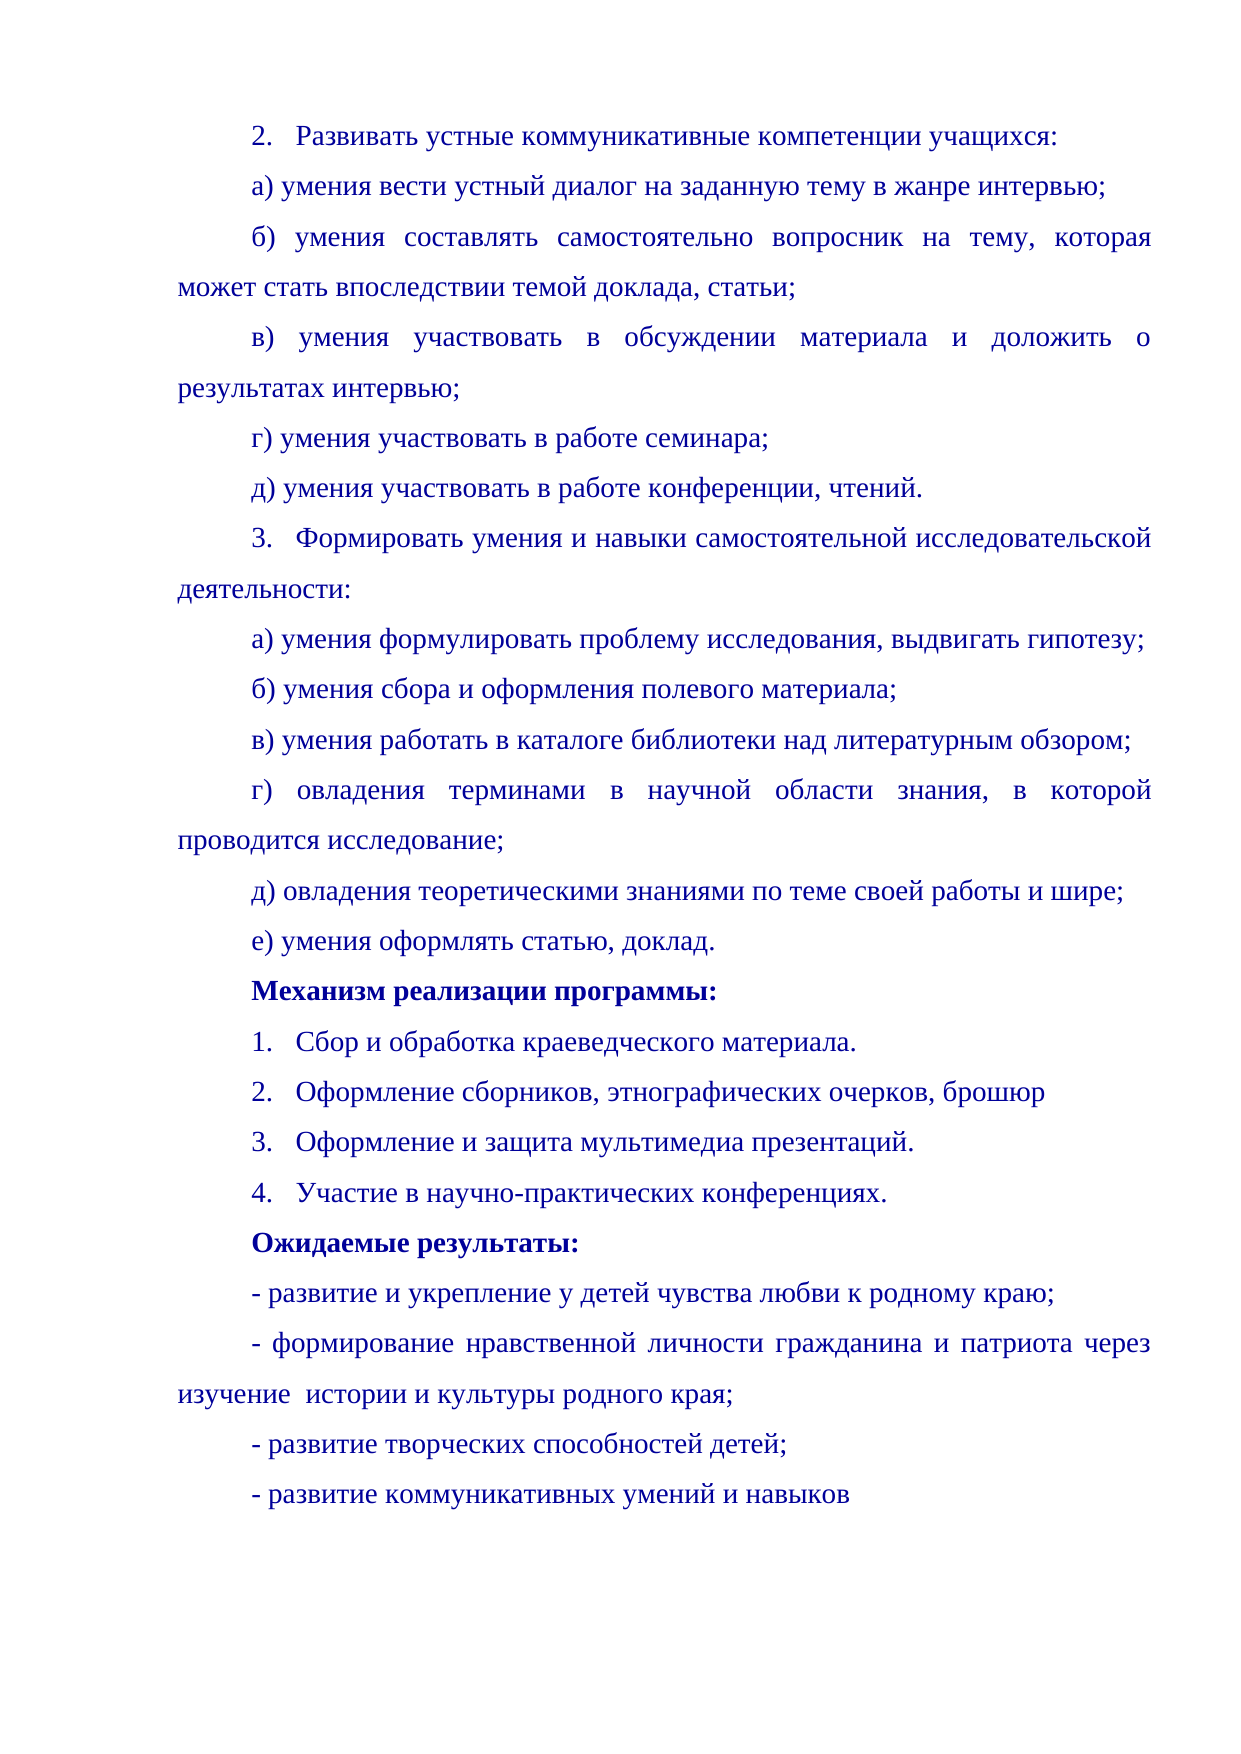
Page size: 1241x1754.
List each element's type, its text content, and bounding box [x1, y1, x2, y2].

list Оформление и защита мультимедиа презентаций. [177, 1124, 1152, 1158]
list Оформление сборников, этнографических очерков, брошюр [177, 1074, 1152, 1108]
text д) умения участвовать в работе конференции, чтений. [177, 470, 1152, 504]
list Развивать устные коммуникативные компетенции учащихся: [177, 118, 1152, 152]
text - развитие творческих способностей детей; [177, 1426, 1152, 1460]
text Механизм реализации программы: [177, 973, 1152, 1007]
text б) умения составлять самостоятельно вопросник на тему, которая может стать впоследствии темой доклада, статьи; [177, 219, 1152, 303]
text а) умения формулировать проблему исследования, выдвигать гипотезу; [177, 621, 1152, 655]
text - развитие и укрепление у детей чувства любви к родному краю; [177, 1275, 1152, 1309]
list Формировать умения и навыки самостоятельной исследовательской деятельности: [177, 521, 1152, 604]
text д) овладения теоретическими знаниями по теме своей работы и шире; [177, 873, 1152, 906]
text в) умения работать в каталоге библиотеки над литературным обзором; [177, 722, 1152, 755]
text в) умения участвовать в обсуждении материала и доложить о результатах интервью; [177, 319, 1152, 403]
text б) умения сбора и оформления полевого материала; [177, 672, 1152, 705]
text е) умения оформлять статью, доклад. [177, 923, 1152, 957]
text Ожидаемые результаты: [177, 1225, 1152, 1258]
text г) умения участвовать в работе семинара; [177, 420, 1152, 453]
text - формирование нравственной личности гражданина и патриота через изучение истории и культуры родного края; [177, 1326, 1152, 1409]
list Сбор и обработка краеведческого материала. [177, 1024, 1152, 1057]
text а) умения вести устный диалог на заданную тему в жанре интервью; [177, 168, 1152, 202]
text - развитие коммуникативных умений и навыков [177, 1477, 1152, 1510]
text г) овладения терминами в научной области знания, в которой проводится исследование; [177, 772, 1152, 856]
list Участие в научно-практических конференциях. [177, 1175, 1152, 1208]
